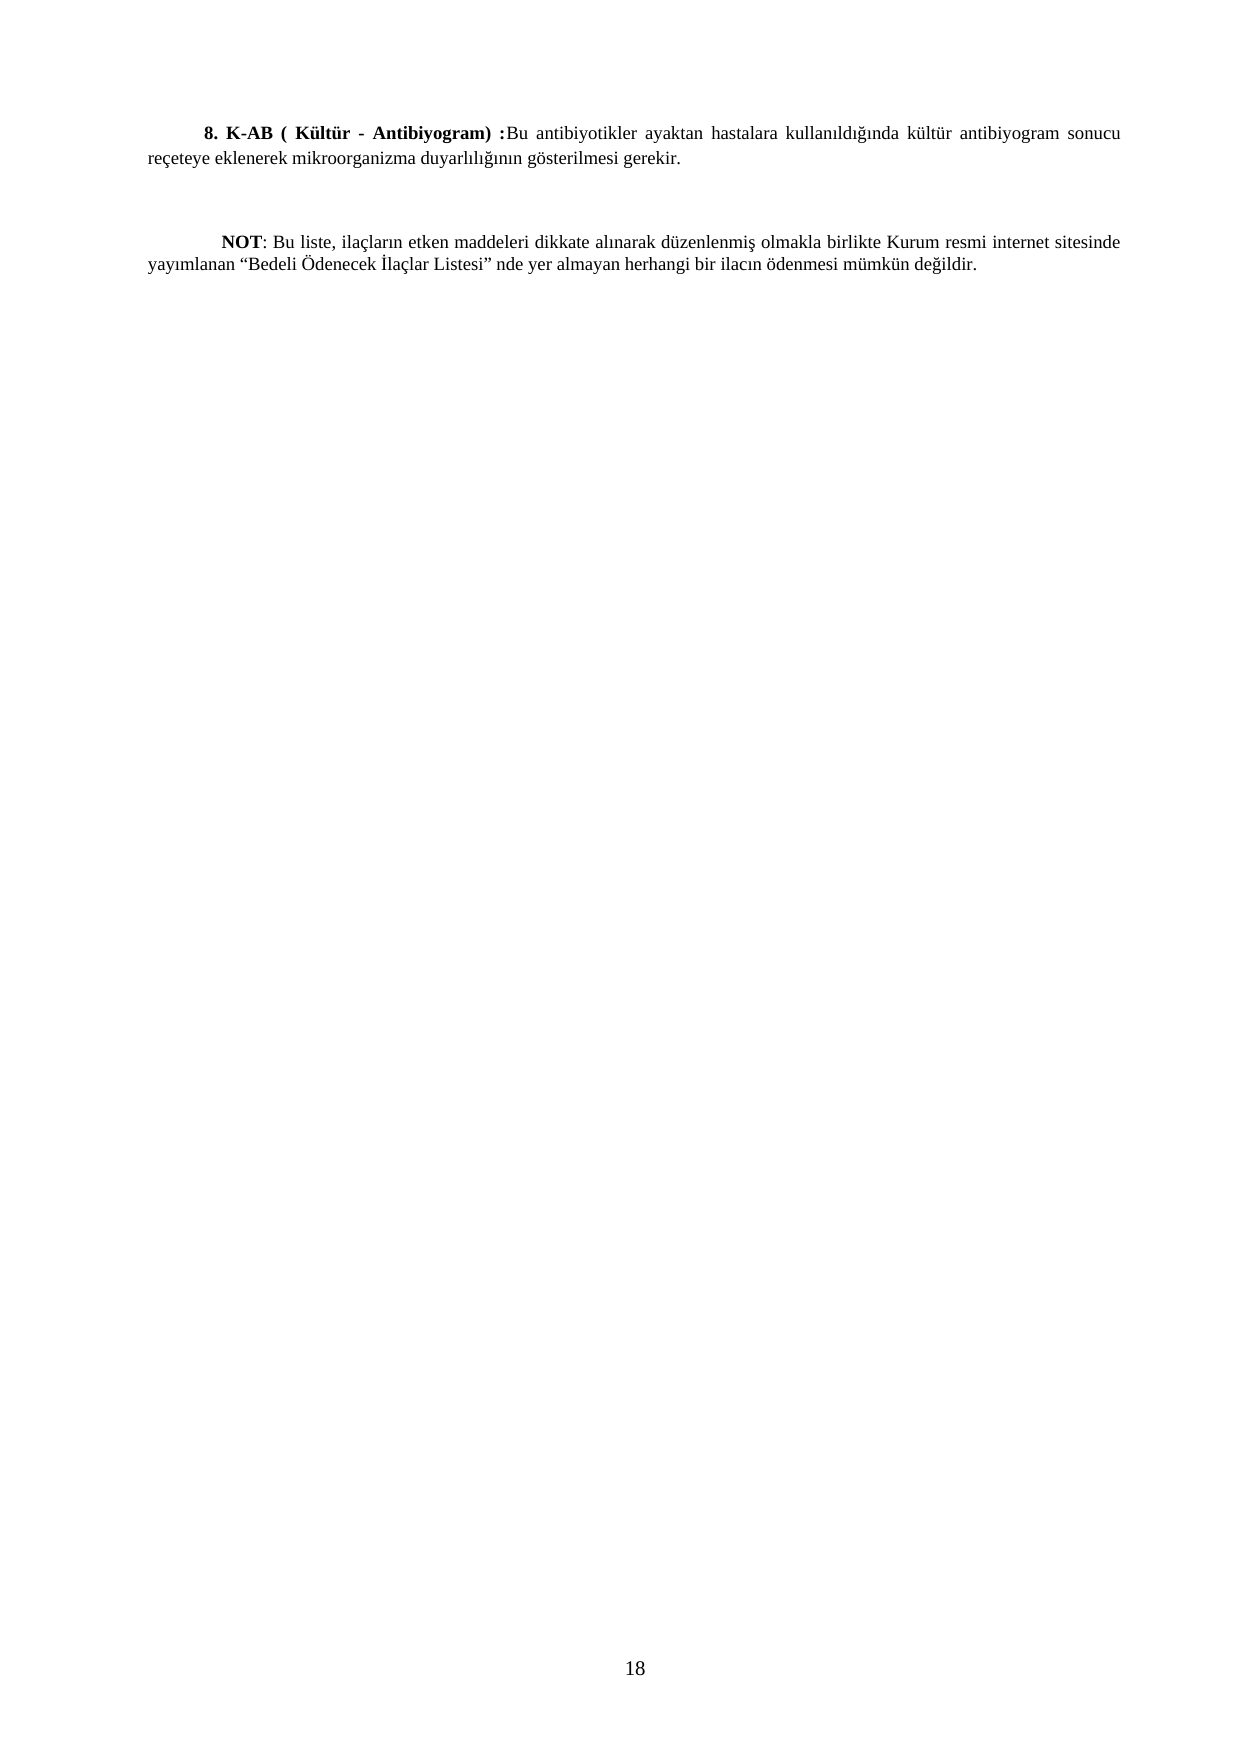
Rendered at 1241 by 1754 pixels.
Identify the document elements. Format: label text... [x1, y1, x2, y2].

text NOT: Bu liste, ilaçların etken maddeleri dikkate alınarak düzenlenmiş olmakla birlikte Kurum resmi internet sitesinde yayımlanan “Bedeli Ödenecek İlaçlar Listesi” nde yer almayan herhangi bir ilacın ödenmesi mümkün değildir. [148, 231, 1122, 274]
text 8. K-AB ( Kültür - Antibiyogram) :Bu antibiyotikler ayaktan hastalara kullanıldığında kültür antibiyogram sonucu reçeteye eklenerek mikroorganizma duyarlılığının gösterilmesi gerekir. [148, 118, 1122, 168]
